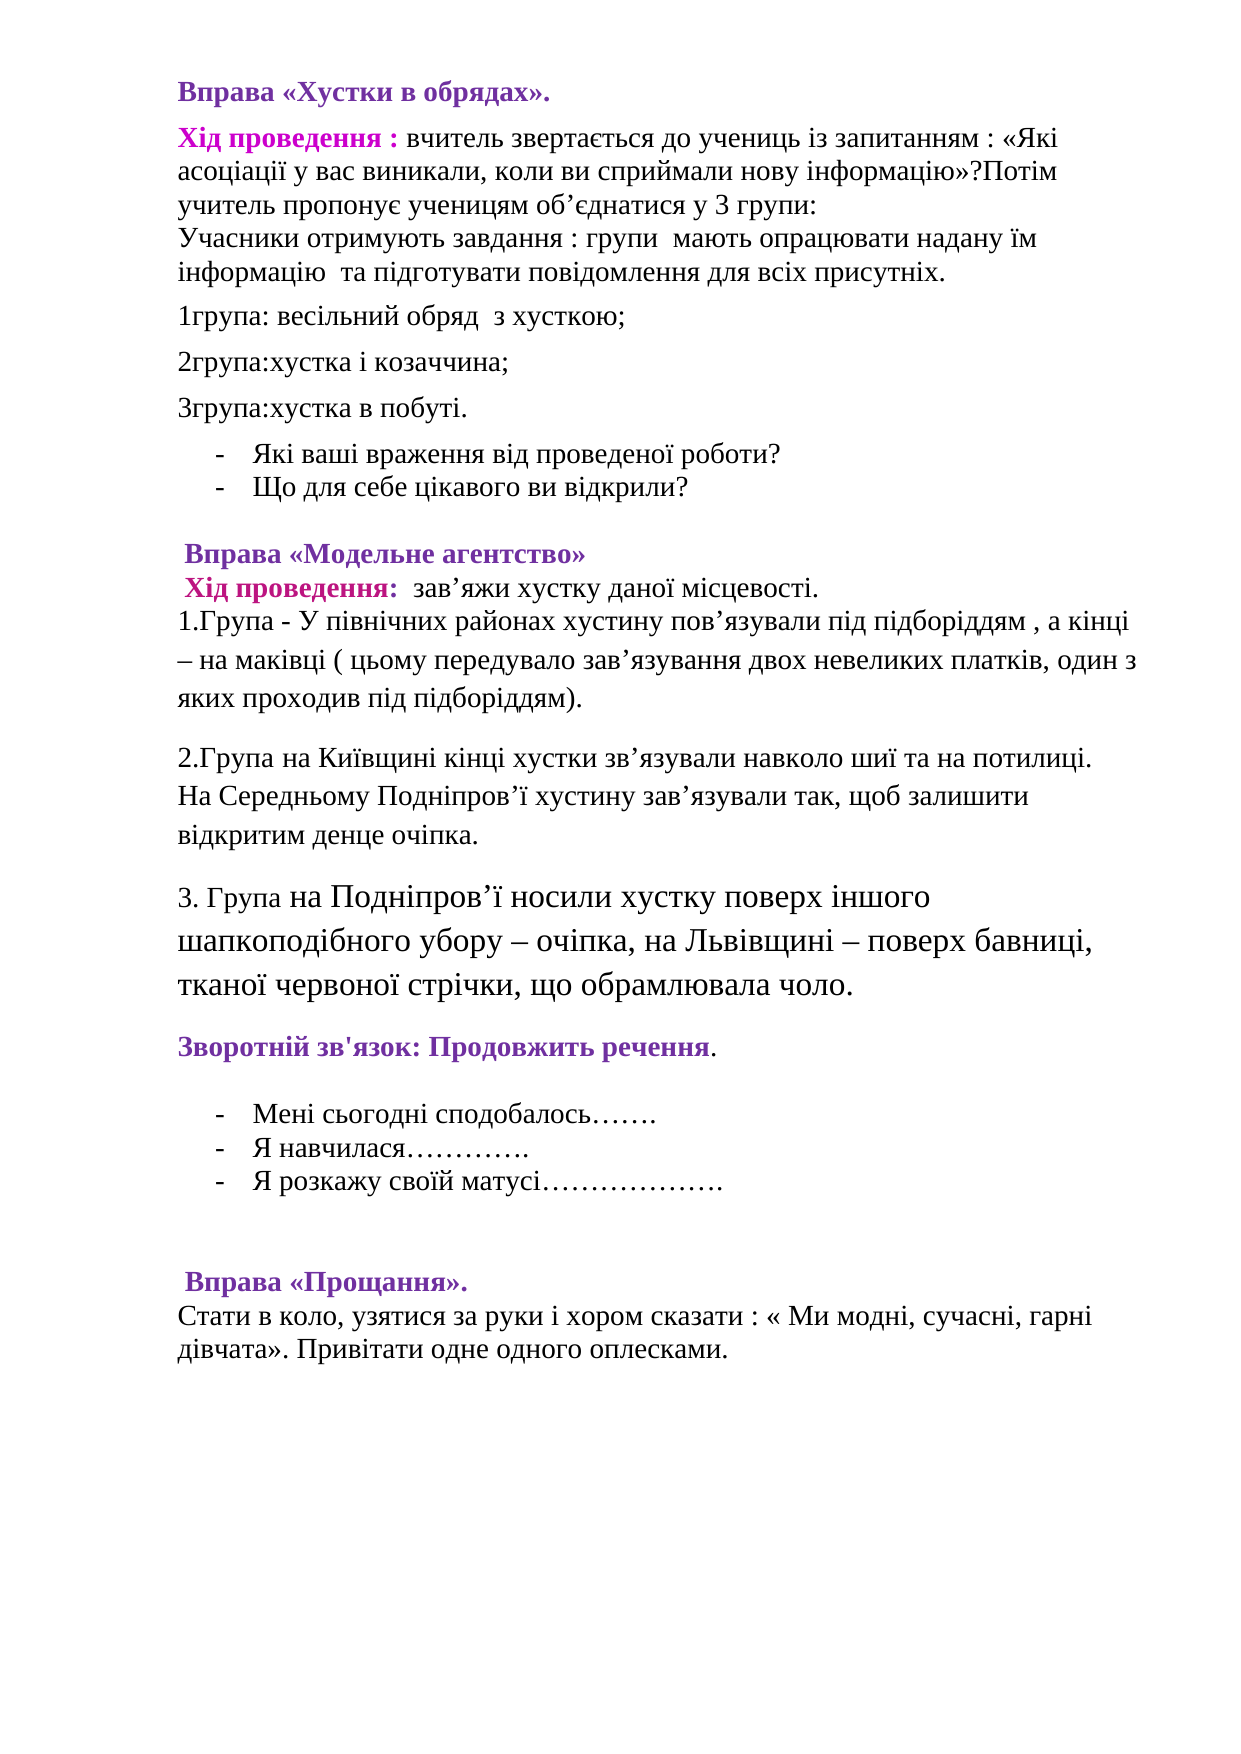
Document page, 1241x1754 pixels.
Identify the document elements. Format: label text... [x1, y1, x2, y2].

text 2група:хустка і козаччина; [177, 344, 1152, 377]
text 2.Група на Київщині кінці хустки зв’язували навколо шиї та на потилиці. На Середньому Подніпров’ї хустину зав’язували так, щоб залишити відкритим денце очіпка. [177, 740, 1152, 851]
text Хід проведення : вчитель звертається до учениць із запитанням : «Які асоціації у вас виникали, коли ви сприймали нову інформацію»?Потім учитель пропонує ученицям об’єднатися у 3 групи: [177, 120, 1152, 221]
text Вправа «Хустки в обрядах». [177, 74, 1152, 107]
text 1.Група - У північних районах хустину пов’язували під підборіддям , а кінці – на маківці ( цьому передувало зав’язування двох невеликих платків, один з яких проходив під підборіддям). [177, 603, 1152, 714]
text Хід проведення: зав’яжи хустку даної місцевості. [133, 570, 1152, 603]
list Я навчилася…………. [215, 1130, 1152, 1163]
list Мені сьогодні сподобалось……. [215, 1096, 1152, 1130]
text Вправа «Модельне агентство» [133, 536, 1152, 570]
text 1група: весільний обряд з хусткою; [177, 298, 1152, 331]
list Я розкажу своїй матусі………………. [215, 1163, 1152, 1197]
text Вправа «Прощання». [177, 1264, 1152, 1298]
text 3. Група на Подніпров’ї носили хустку поверх іншого шапкоподібного убору – очіпка, на Львівщині – поверх бавниці, тканої червоної стрічки, що обрамлювала чоло. [177, 876, 1152, 1003]
text Зворотній зв'язок: Продовжить речення. [177, 1029, 1152, 1063]
text 3група:хустка в побуті. [177, 390, 1152, 423]
text Стати в коло, узятися за руки і хором сказати : « Ми модні, сучасні, гарні дівчата». Привітати одне одного оплесками. [177, 1298, 1152, 1365]
list Що для себе цікавого ви відкрили? [215, 469, 1152, 503]
text Учасники отримують завдання : групи мають опрацювати надану їм інформацію та підготувати повідомлення для всіх присутніх. [177, 221, 1152, 288]
list Які ваші враження від проведеної роботи? [215, 436, 1152, 469]
